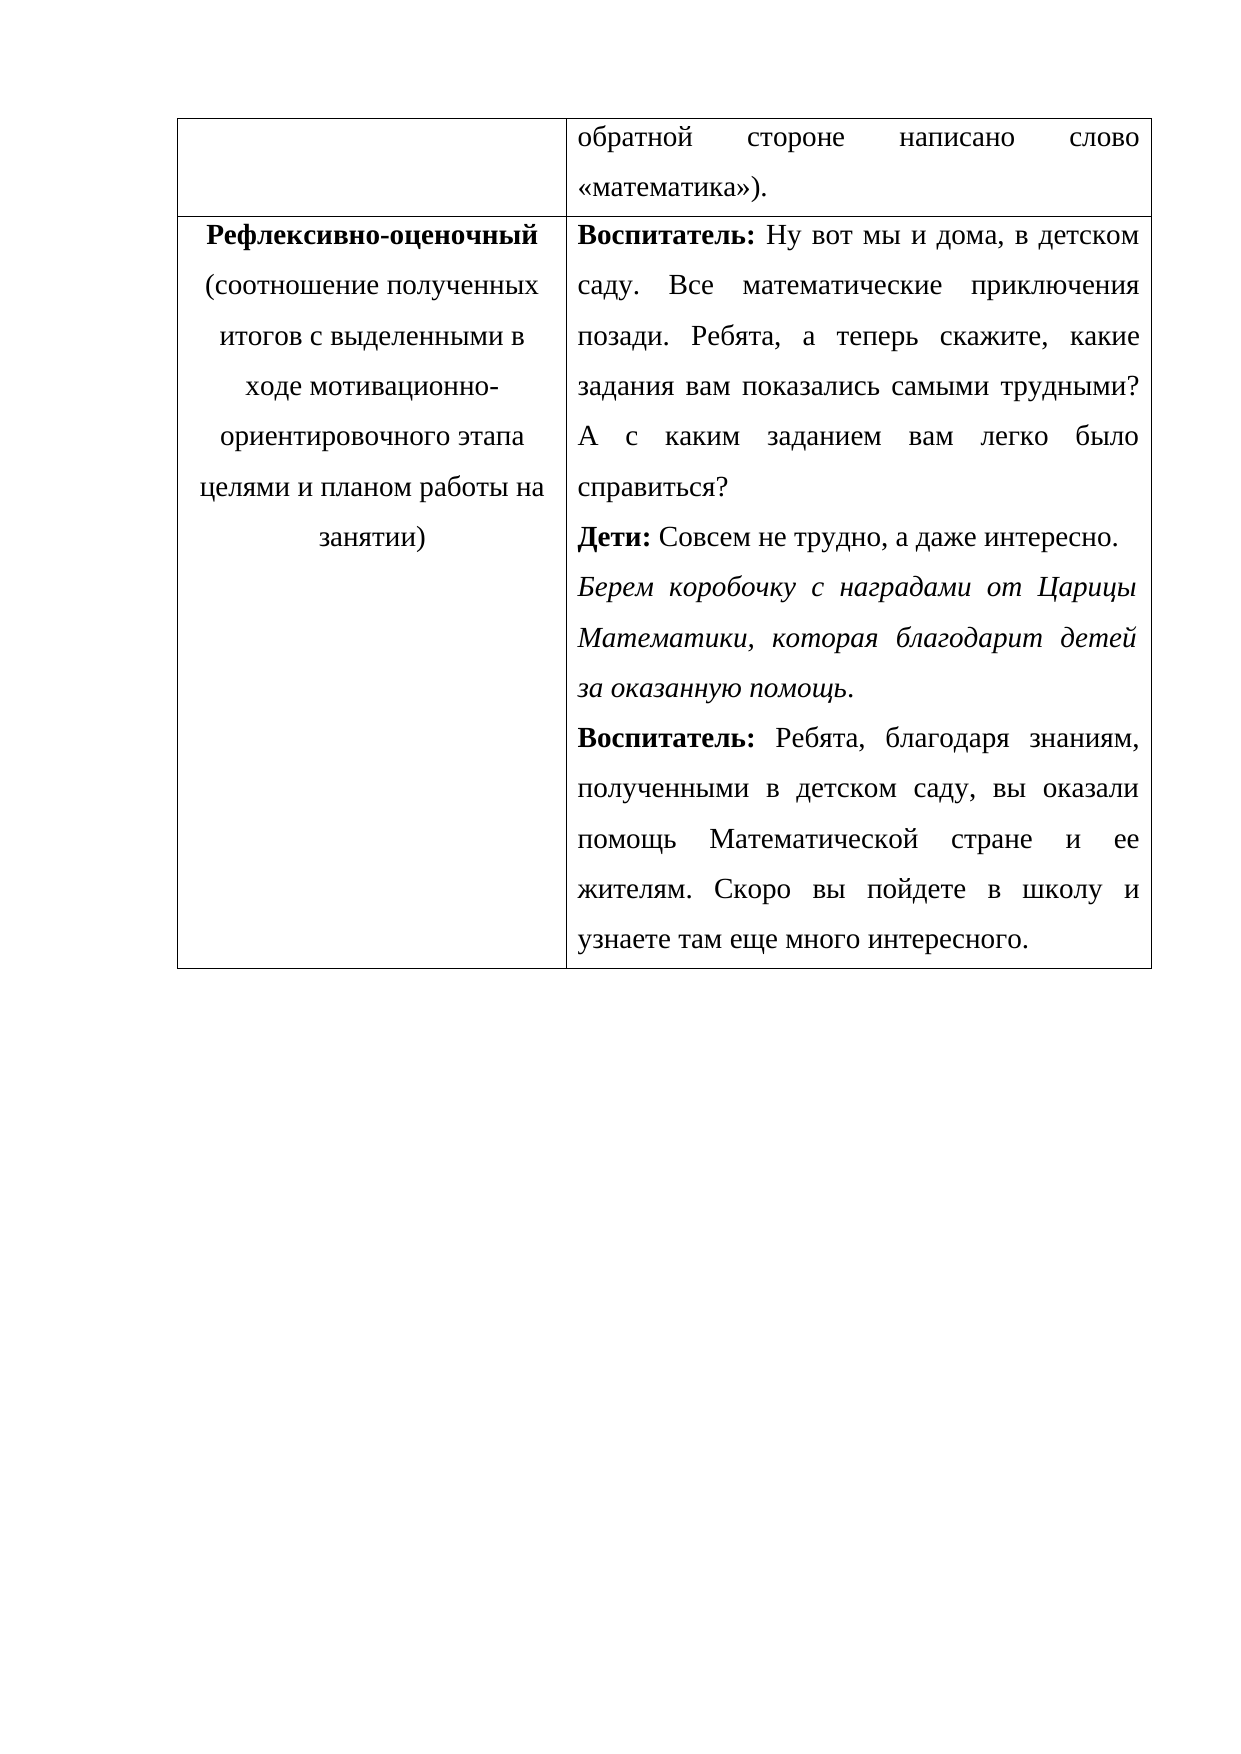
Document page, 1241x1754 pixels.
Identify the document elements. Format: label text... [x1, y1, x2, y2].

table_cell Рефлексивно-оценочный (соотношение полученных итогов с выделенными в ходе мотивационно-ориентировочного этапа целями и планом работы на занятии) [178, 217, 566, 968]
table_cell Воспитатель: Ну вот мы и дома, в детском саду. Все математические приключения позади. Ребята, а теперь скажите, какие задания вам показались самыми трудными? А с каким заданием вам легко было справиться? Дети: Совсем не трудно, а даже интересно. Берем коробочку с наградами от Царицы Математики, которая благодарит детей за оказанную помощь. Воспитатель: Ребята, благодаря знаниям, полученными в детском саду, вы оказали помощь Математической стране и ее жителям. Скоро вы пойдете в школу и узнаете там еще много интересного. [567, 217, 1151, 968]
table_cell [178, 119, 566, 216]
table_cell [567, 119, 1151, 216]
